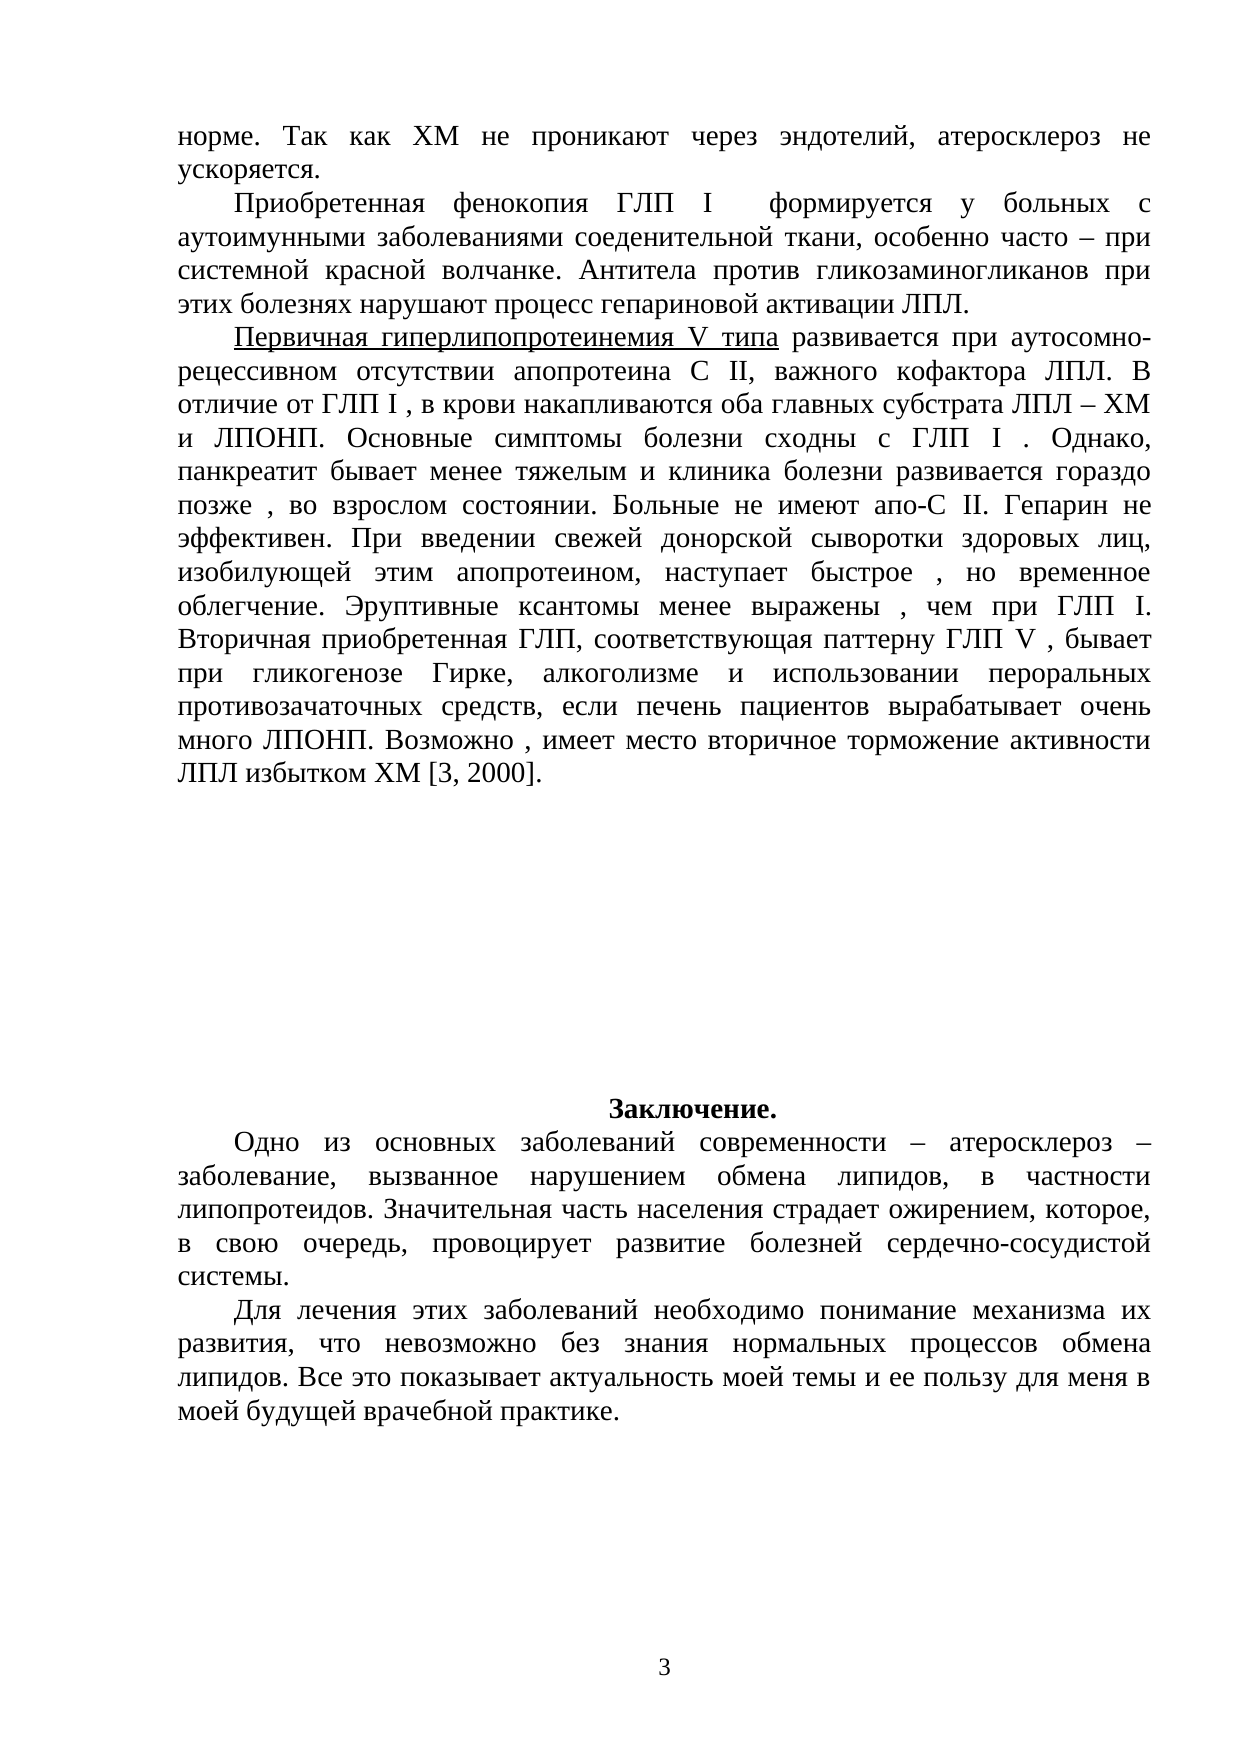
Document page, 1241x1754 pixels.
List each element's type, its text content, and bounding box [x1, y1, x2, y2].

text Приобретенная фенокопия ГЛП I формируется у больных с аутоимунными заболеваниями соеденительной ткани, особенно часто – при системной красной волчанке. Антитела против гликозаминогликанов при этих болезнях нарушают процесс гепариновой активации ЛПЛ. [177, 185, 1152, 319]
text Одно из основных заболеваний современности – атеросклероз – заболевание, вызванное нарушением обмена липидов, в частности липопротеидов. Значительная часть населения страдает ожирением, которое, в свою очередь, провоцирует развитие болезней сердечно-сосудистой системы. [177, 1124, 1152, 1292]
text Для лечения этих заболеваний необходимо понимание механизма их развития, что невозможно без знания нормальных процессов обмена липидов. Все это показывает актуальность моей темы и ее пользу для меня в моей будущей врачебной практике. [177, 1292, 1152, 1426]
text Заключение. [177, 1091, 1152, 1124]
text Первичная гиперлипопротеинемия V типа развивается при аутосомно-рецессивном отсутствии апопротеина С II, важного кофактора ЛПЛ. В отличие от ГЛП I , в крови накапливаются оба главных субстрата ЛПЛ – ХМ и ЛПОНП. Основные симптомы болезни сходны с ГЛП I . Однако, панкреатит бывает менее тяжелым и клиника болезни развивается гораздо позже , во взрослом состоянии. Больные не имеют апо-С II. Гепарин не эффективен. При введении свежей донорской сыворотки здоровых лиц, изобилующей этим апопротеином, наступает быстрое , но временное облегчение. Эруптивные ксантомы менее выражены , чем при ГЛП I. Вторичная приобретенная ГЛП, соответствующая паттерну ГЛП V , бывает при гликогенозе Гирке, алкоголизме и использовании пероральных противозачаточных средств, если печень пациентов вырабатывает очень много ЛПОНП. Возможно , имеет место вторичное торможение активности ЛПЛ избытком ХМ [3, 2000]. [177, 319, 1152, 789]
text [177, 118, 1152, 185]
